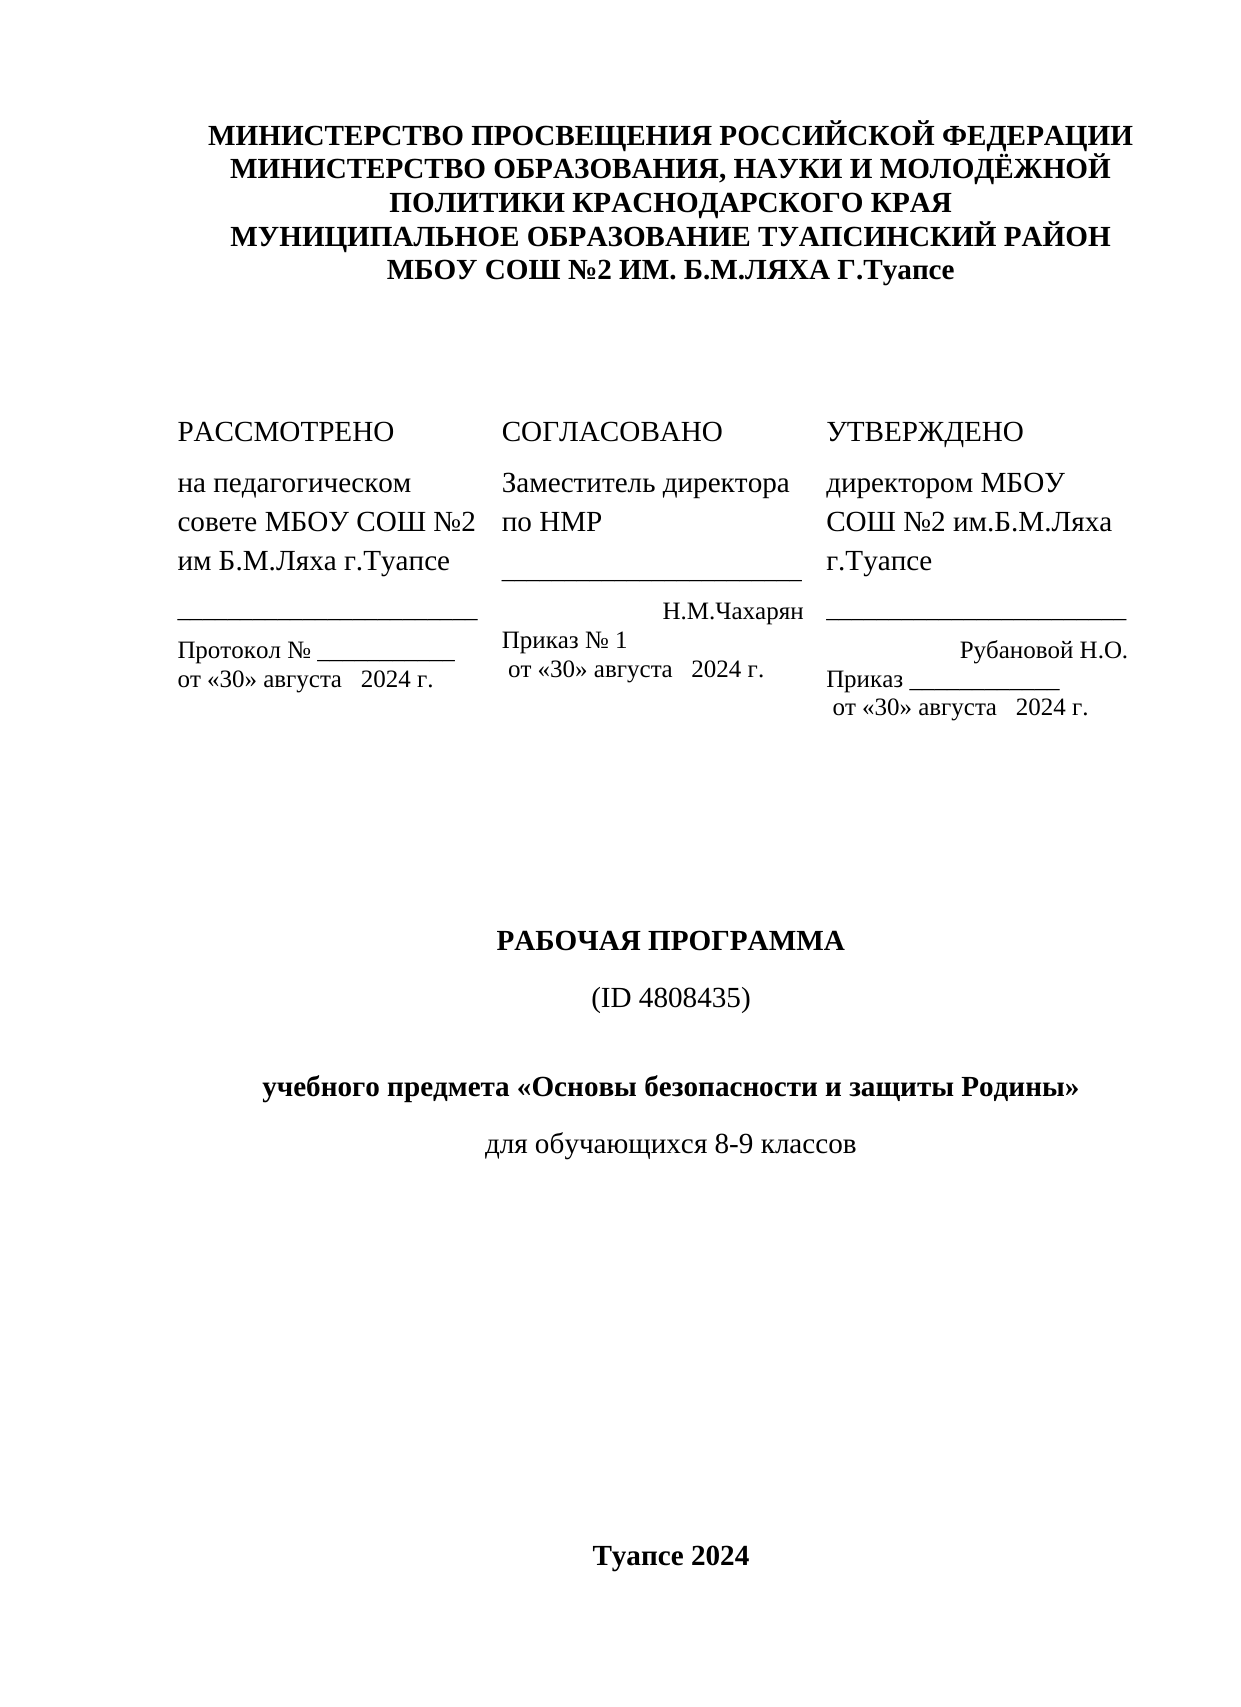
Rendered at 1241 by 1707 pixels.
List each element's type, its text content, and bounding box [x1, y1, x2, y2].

text Туапсе 2024 [190, 1538, 1152, 1571]
table_header УТВЕРЖДЕНО директором МБОУ СОШ №2 им.Б.М.Ляха г.Туапсе ________________________ Рубановой Н.О. Приказ ____________ от «30» августа 2024 г. [815, 415, 1139, 762]
text (ID 4808435) [190, 980, 1152, 1014]
table_header СОГЛАСОВАНО Заместитель директора по НМР ________________________ Н.М.Чахарян Приказ № 1 от «30» августа 2024 г. [490, 415, 815, 762]
text для обучающихся 8-9 классов [190, 1127, 1152, 1160]
text РАБОЧАЯ ПРОГРАММА [190, 923, 1152, 957]
table_header РАССМОТРЕНО на педагогическом совете МБОУ СОШ №2 им Б.М.Ляха г.Туапсе ________________________ Протокол № ___________ от «30» августа 2024 г. [166, 415, 490, 762]
text МИНИСТЕРСТВО ОБРАЗОВАНИЯ, НАУКИ И МОЛОДЁЖНОЙ ПОЛИТИКИ КРАСНОДАРСКОГО КРАЯ [189, 152, 1152, 219]
text учебного предмета «Основы безопасности и защиты Родины» [190, 1069, 1152, 1103]
text МБОУ СОШ №2 ИМ. Б.М.ЛЯХА Г.Туапсе [189, 252, 1152, 286]
text МИНИСТЕРСТВО ПРОСВЕЩЕНИЯ РОССИЙСКОЙ ФЕДЕРАЦИИ [189, 118, 1152, 152]
text МУНИЦИПАЛЬНОЕ ОБРАЗОВАНИЕ ТУАПСИНСКИЙ РАЙОН [189, 219, 1152, 252]
